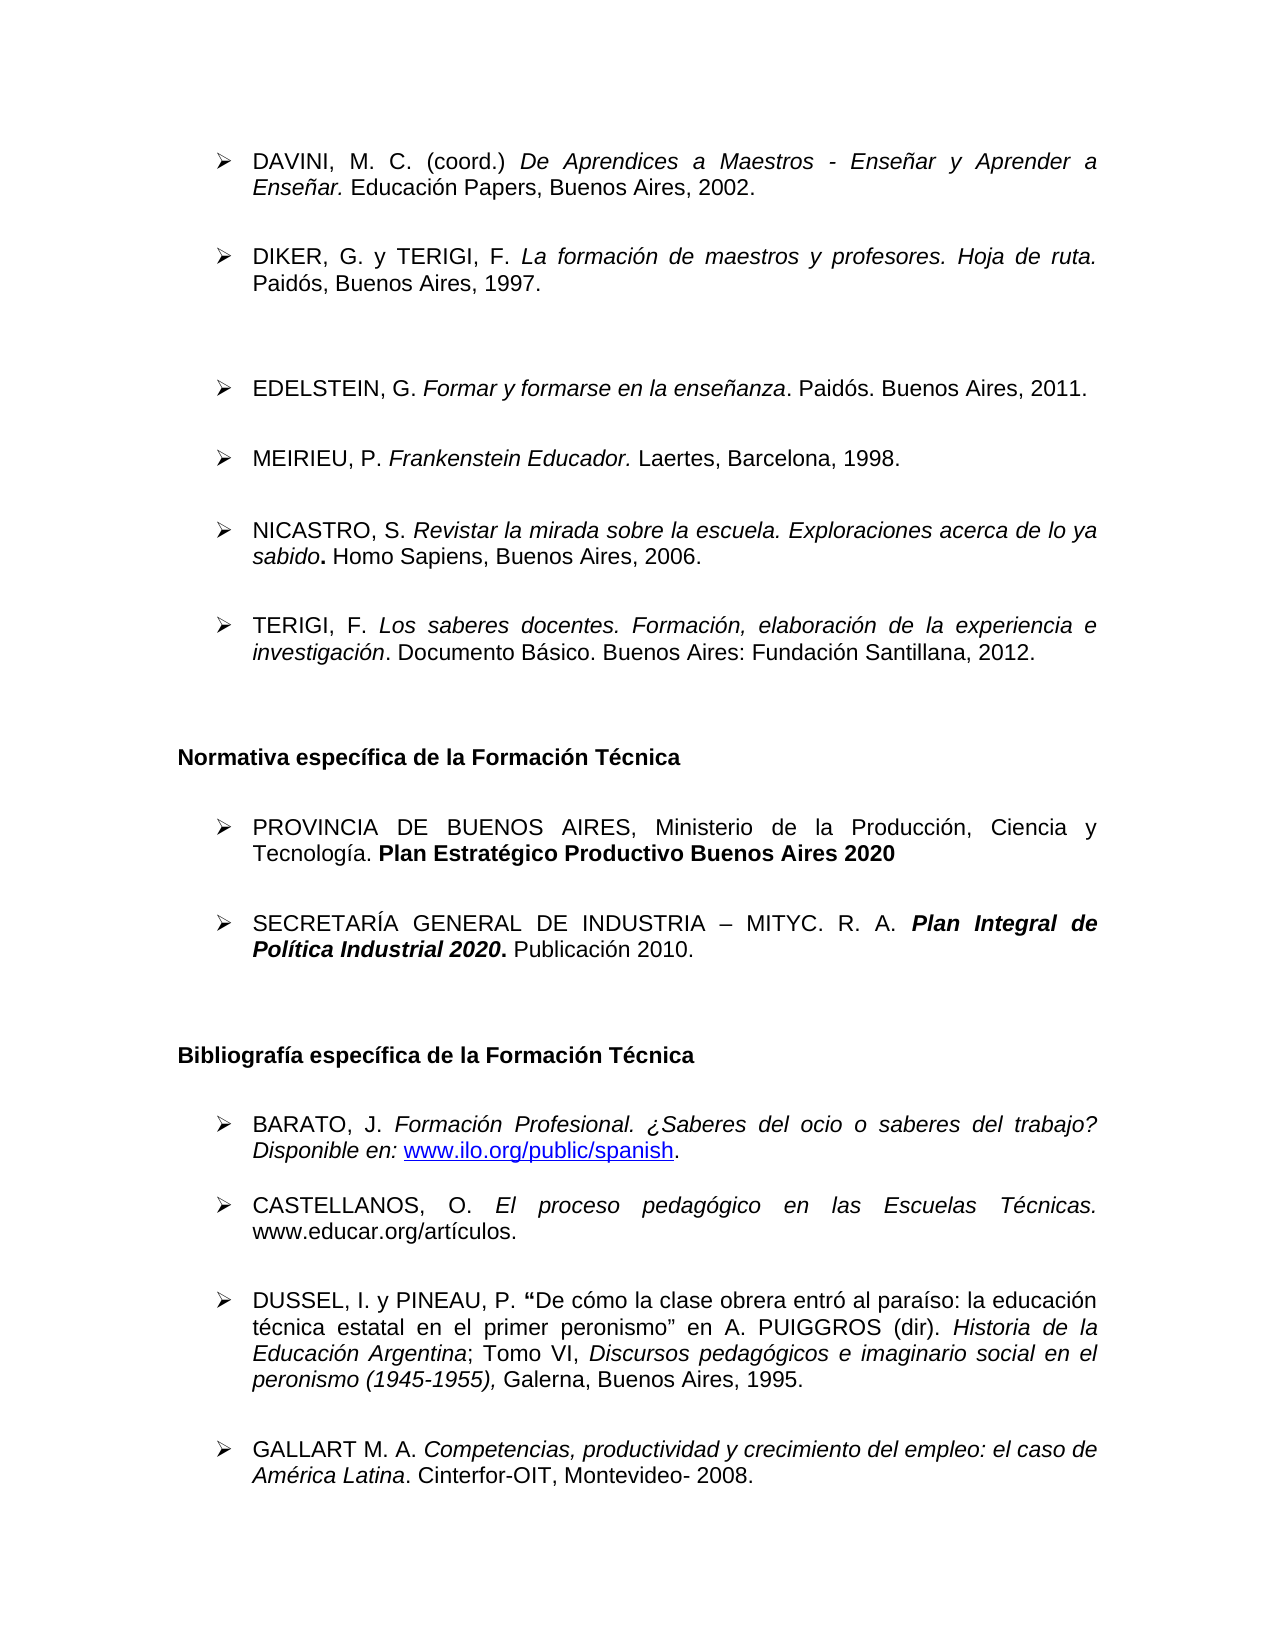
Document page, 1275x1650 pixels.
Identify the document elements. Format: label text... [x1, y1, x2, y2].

list DUSSEL, I. y PINEAU, P. “De cómo la clase obrera entró al paraíso: la educación técnica estatal en el primer peronismo” en A. PUIGGROS (dir). Historia de la Educación Argentina; Tomo VI, Discursos pedagógicos e imaginario social en el peronismo (1945-1955), Galerna, Buenos Aires, 1995. [215, 1287, 1098, 1393]
text Bibliografía específica de la Formación Técnica [177, 1042, 1098, 1068]
list TERIGI, F. Los saberes docentes. Formación, elaboración de la experiencia e investigación. Documento Básico. Buenos Aires: Fundación Santillana, 2012. [215, 612, 1098, 665]
list DAVINI, M. C. (coord.) De Aprendices a Maestros - Enseñar y Aprender a Enseñar. Educación Papers, Buenos Aires, 2002. [215, 148, 1098, 200]
list EDELSTEIN, G. Formar y formarse en la enseñanza. Paidós. Buenos Aires, 2011. [215, 375, 1098, 402]
list MEIRIEU, P. Frankenstein Educador. Laertes, Barcelona, 1998. [215, 445, 1098, 471]
list PROVINCIA DE BUENOS AIRES, Ministerio de la Producción, Ciencia y Tecnología. Plan Estratégico Productivo Buenos Aires 2020 [215, 814, 1098, 866]
list GALLART M. A. Competencias, productividad y crecimiento del empleo: el caso de América Latina. Cinterfor-OIT, Montevideo- 2008. [215, 1436, 1098, 1488]
list DIKER, G. y TERIGI, F. La formación de maestros y profesores. Hoja de ruta. Paidós, Buenos Aires, 1997. [215, 243, 1098, 296]
text Normativa específica de la Formación Técnica [177, 744, 1098, 771]
list NICASTRO, S. Revistar la mirada sobre la escuela. Exploraciones acerca de lo ya sabido. Homo Sapiens, Buenos Aires, 2006. [215, 517, 1098, 569]
list CASTELLANOS, O. El proceso pedagógico en las Escuelas Técnicas. www.educar.org/artículos. [215, 1192, 1098, 1244]
list BARATO, J. Formación Profesional. ¿Saberes del ocio o saberes del trabajo? Disponible en: www.ilo.org/public/spanish. [215, 1111, 1098, 1164]
list SECRETARÍA GENERAL DE INDUSTRIA – MITYC. R. A. Plan Integral de Política Industrial 2020. Publicación 2010. [215, 909, 1098, 962]
